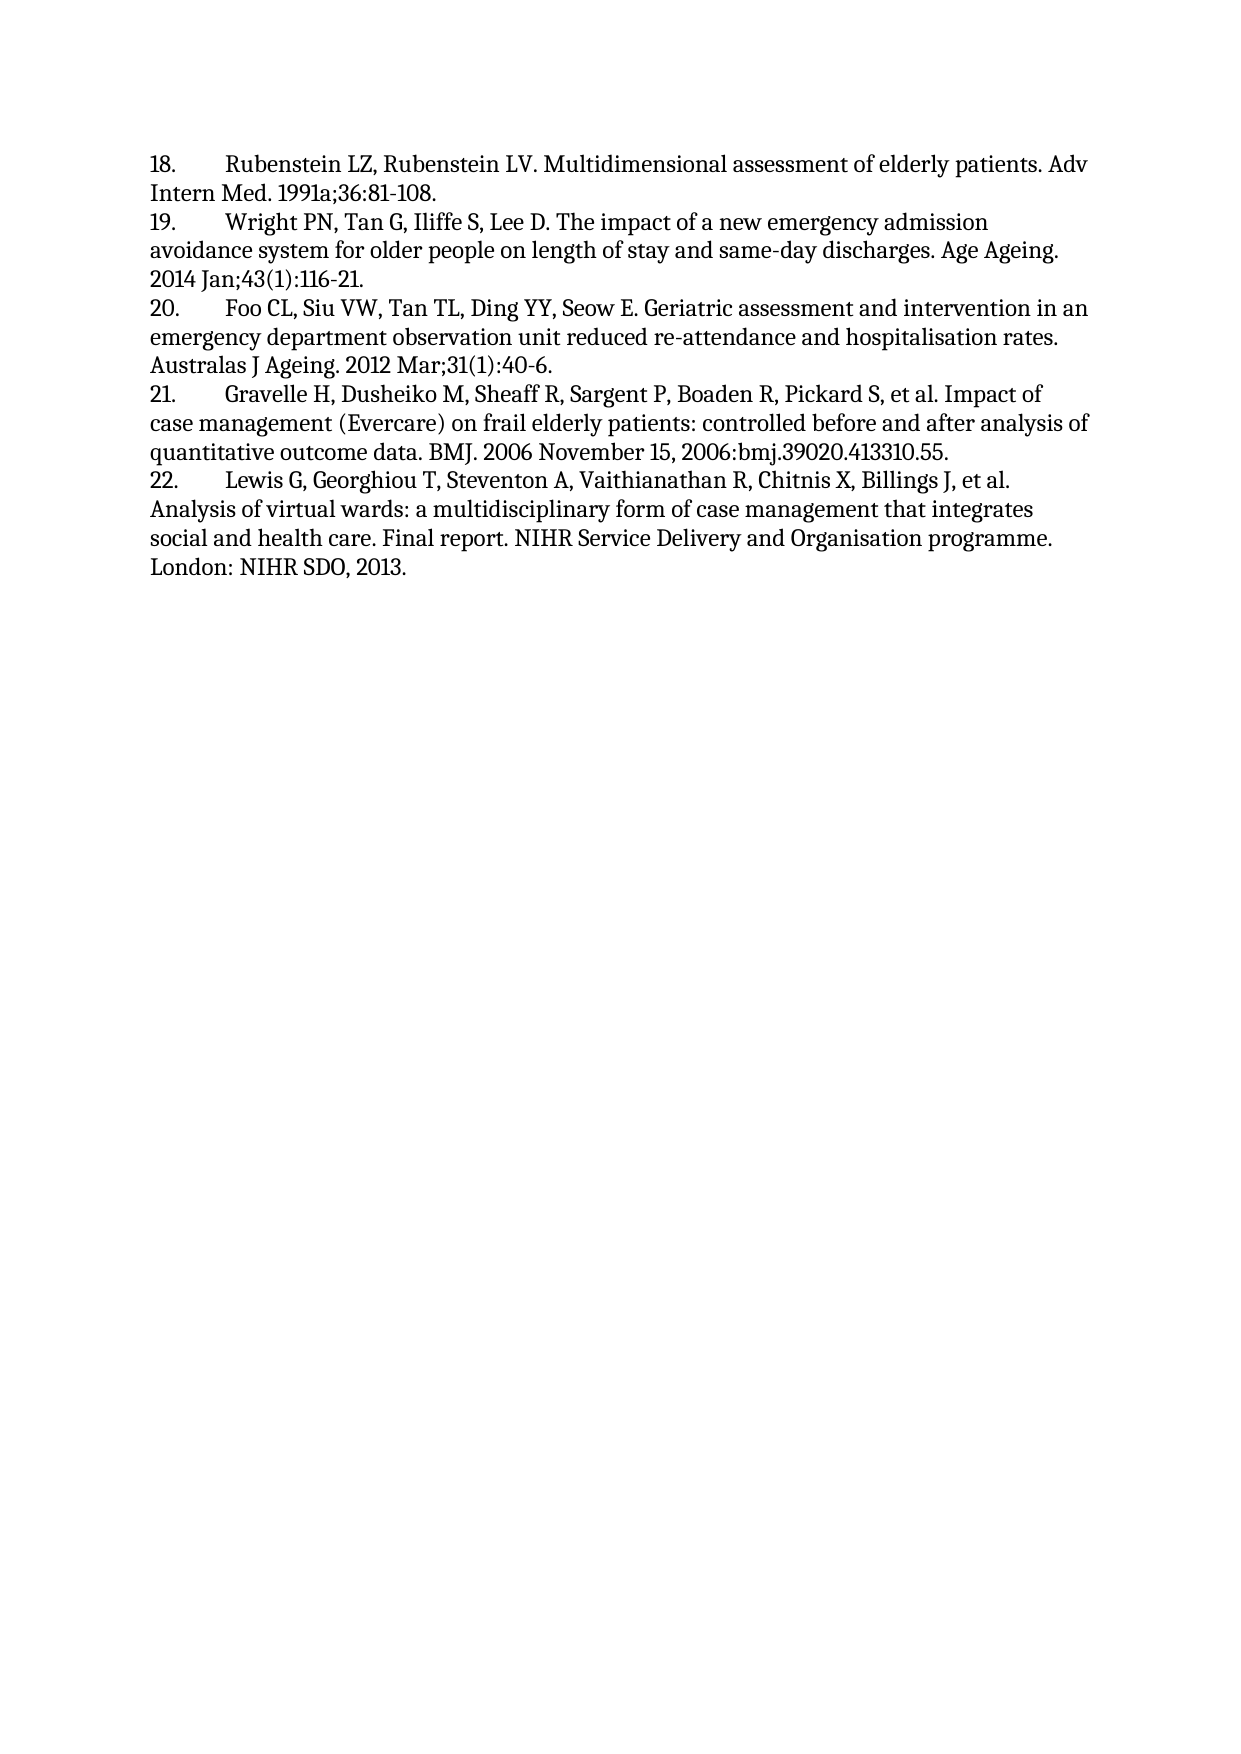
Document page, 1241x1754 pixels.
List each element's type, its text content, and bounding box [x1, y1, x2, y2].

text 18. Rubenstein LZ, Rubenstein LV. Multidimensional assessment of elderly patients. Adv Intern Med. 1991a;36:81-108. [150, 150, 1090, 207]
text 21. Gravelle H, Dusheiko M, Sheaff R, Sargent P, Boaden R, Pickard S, et al. Impact of case management (Evercare) on frail elderly patients: controlled before and after analysis of quantitative outcome data. BMJ. 2006 November 15, 2006:bmj.39020.413310.55. [150, 380, 1090, 466]
text 19. Wright PN, Tan G, Iliffe S, Lee D. The impact of a new emergency admission avoidance system for older people on length of stay and same-day discharges. Age Ageing. 2014 Jan;43(1):116-21. [150, 207, 1090, 294]
text 22. Lewis G, Georghiou T, Steventon A, Vaithianathan R, Chitnis X, Billings J, et al. Analysis of virtual wards: a multidisciplinary form of case management that integrates social and health care. Final report. NIHR Service Delivery and Organisation programme. London: NIHR SDO, 2013. [150, 466, 1090, 581]
text 20. Foo CL, Siu VW, Tan TL, Ding YY, Seow E. Geriatric assessment and intervention in an emergency department observation unit reduced re-attendance and hospitalisation rates. Australas J Ageing. 2012 Mar;31(1):40-6. [150, 294, 1090, 380]
